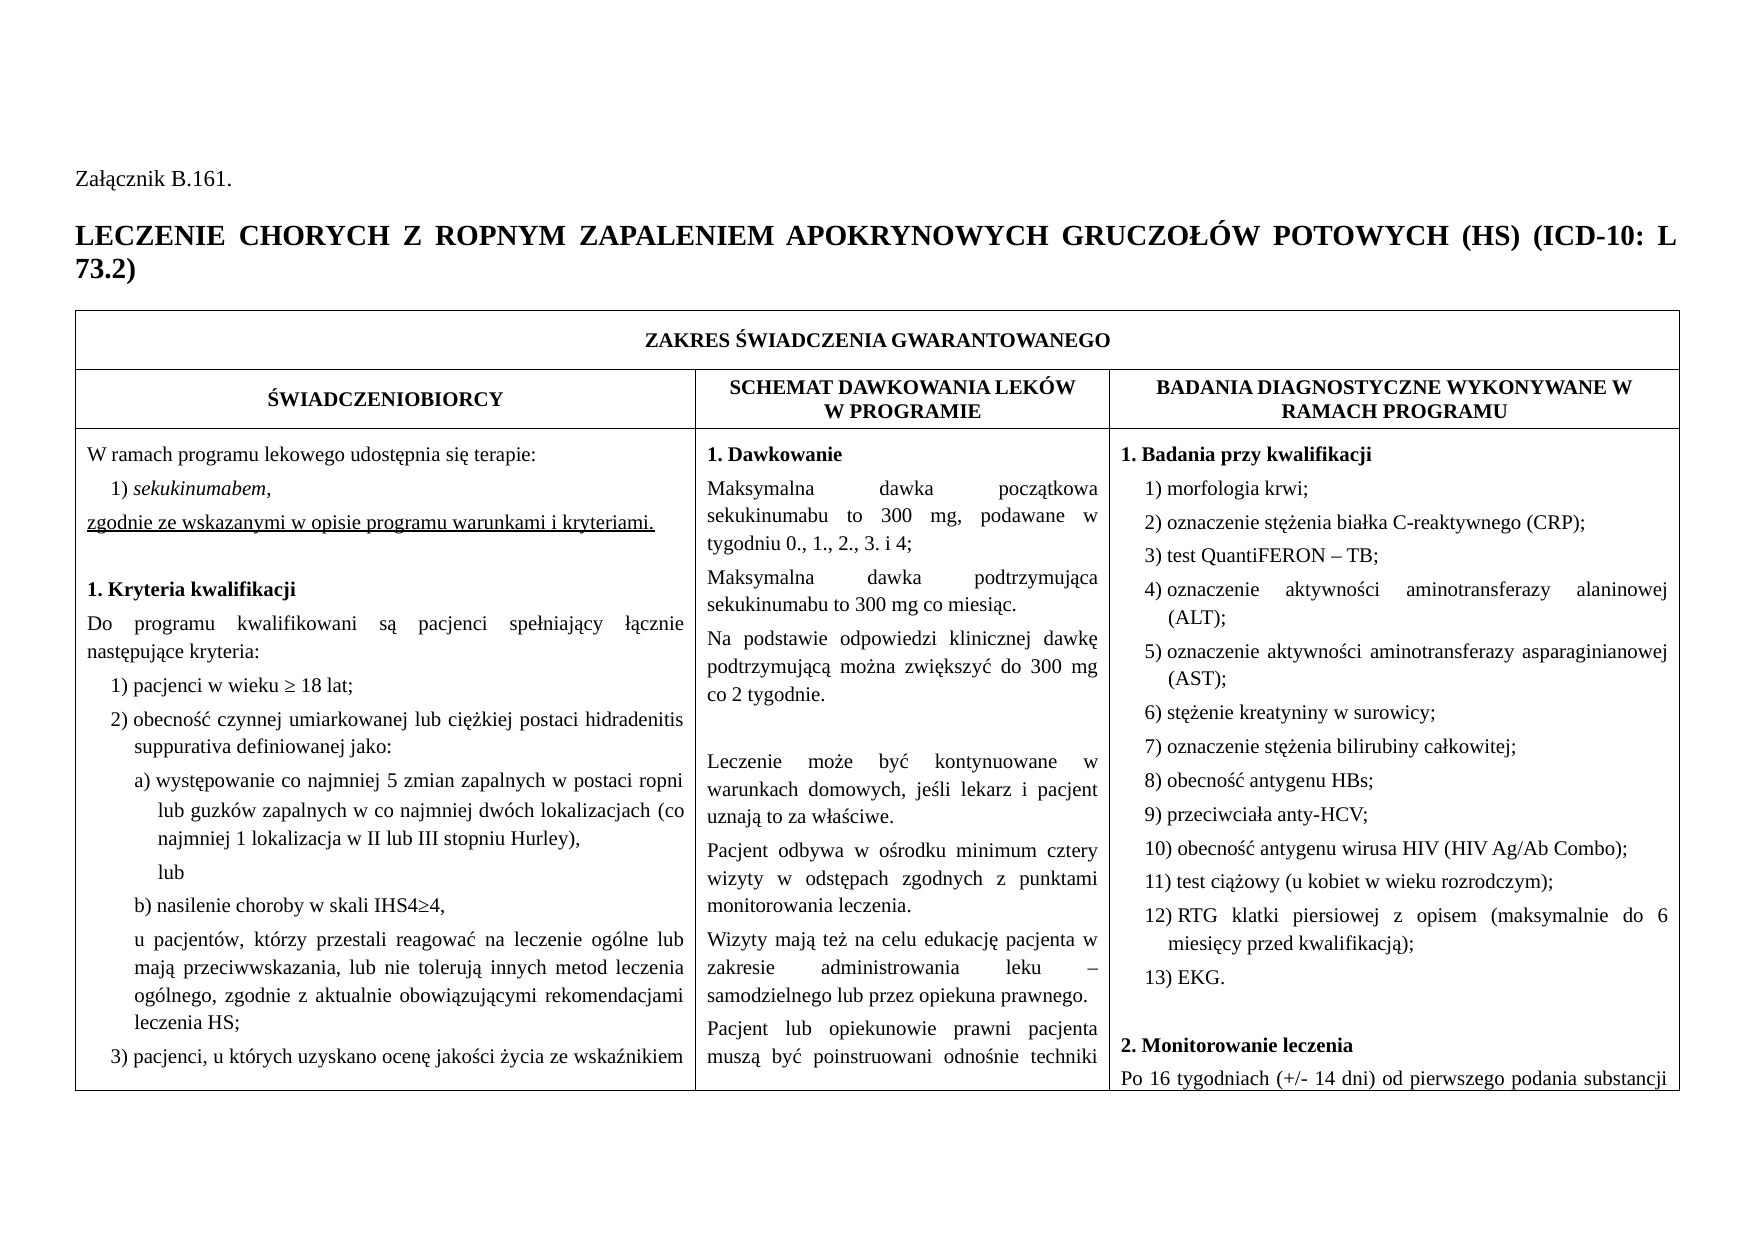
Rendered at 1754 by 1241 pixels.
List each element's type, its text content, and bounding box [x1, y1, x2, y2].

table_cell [1110, 429, 1679, 1090]
text LECZENIE CHORYCH Z ROPNYM ZAPALENIEM APOKRYNOWYCH GRUCZOŁÓW POTOWYCH (HS) (ICD-10: L 73.2) [75, 218, 1679, 285]
table_cell BADANIA DIAGNOSTYCZNE WYKONYWANE W RAMACH PROGRAMU [1110, 370, 1679, 428]
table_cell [696, 429, 1109, 1090]
table_cell SCHEMAT DAWKOWANIA LEKÓW W PROGRAMIE [696, 370, 1109, 428]
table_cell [76, 429, 695, 1090]
text Załącznik B.161. [75, 165, 1679, 192]
table_header ZAKRES ŚWIADCZENIA GWARANTOWANEGO [76, 311, 1679, 369]
table_cell ŚWIADCZENIOBIORCY [76, 370, 695, 428]
